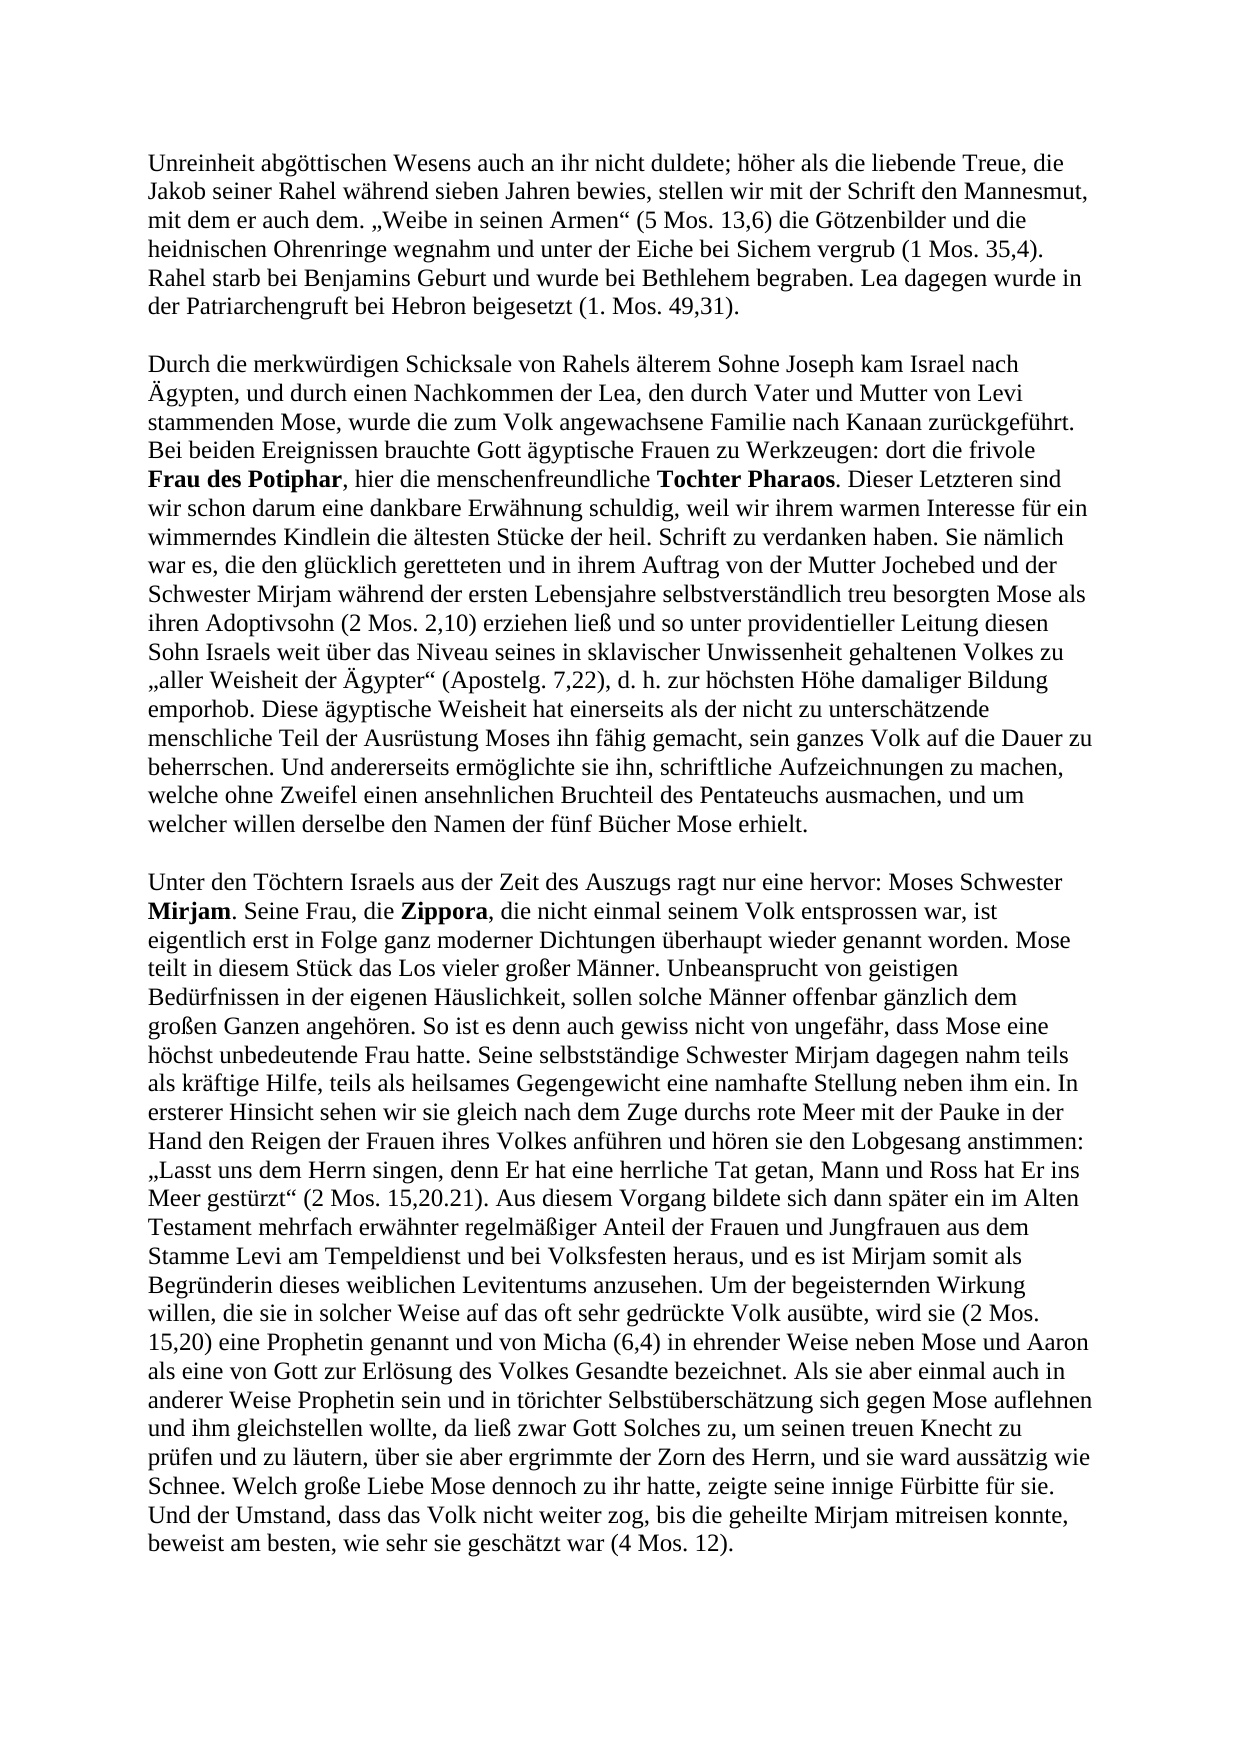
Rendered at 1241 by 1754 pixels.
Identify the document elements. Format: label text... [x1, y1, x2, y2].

text Unter den Töchtern Israels aus der Zeit des Auszugs ragt nur eine hervor: Moses Schwester Mirjam. Seine Frau, die Zippora, die nicht einmal seinem Volk entsprossen war, ist eigentlich erst in Folge ganz moderner Dichtungen überhaupt wieder genannt worden. Mose teilt in diesem Stück das Los vieler großer Männer. Unbeansprucht von geistigen Bedürfnissen in der eigenen Häuslichkeit, sollen solche Männer offenbar gänzlich dem großen Ganzen angehören. So ist es denn auch gewiss nicht von ungefähr, dass Mose eine höchst unbedeutende Frau hatte. Seine selbstständige Schwester Mirjam dagegen nahm teils als kräftige Hilfe, teils als heilsames Gegengewicht eine namhafte Stellung neben ihm ein. In ersterer Hinsicht sehen wir sie gleich nach dem Zuge durchs rote Meer mit der Pauke in der Hand den Reigen der Frauen ihres Volkes anführen und hören sie den Lobgesang anstimmen: „Lasst uns dem Herrn singen, denn Er hat eine herrliche Tat getan, Mann und Ross hat Er ins Meer gestürzt“ (2 Mos. 15,20.21). Aus diesem Vorgang bildete sich dann später ein im Alten Testament mehrfach erwähnter regelmäßiger Anteil der Frauen und Jungfrauen aus dem Stamme Levi am Tempeldienst und bei Volksfesten heraus, und es ist Mirjam somit als Begründerin dieses weiblichen Levitentums anzusehen. Um der begeisternden Wirkung willen, die sie in solcher Weise auf das oft sehr gedrückte Volk ausübte, wird sie (2 Mos. 15,20) eine Prophetin genannt und von Micha (6,4) in ehrender Weise neben Mose und Aaron als eine von Gott zur Erlösung des Volkes Gesandte bezeichnet. Als sie aber einmal auch in anderer Weise Prophetin sein und in törichter Selbstüberschätzung sich gegen Mose auflehnen und ihm gleichstellen wollte, da ließ zwar Gott Solches zu, um seinen treuen Knecht zu prüfen und zu läutern, über sie aber ergrimmte der Zorn des Herrn, und sie ward aussätzig wie Schnee. Welch große Liebe Mose dennoch zu ihr hatte, zeigte seine innige Fürbitte für sie. Und der Umstand, dass das Volk nicht weiter zog, bis die geheilte Mirjam mitreisen konnte, beweist am besten, wie sehr sie geschätzt war (4 Mos. 12). [148, 867, 1093, 1557]
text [148, 148, 1093, 320]
text Durch die merkwürdigen Schicksale von Rahels älterem Sohne Joseph kam Israel nach Ägypten, und durch einen Nachkommen der Lea, den durch Vater und Mutter von Levi stammenden Mose, wurde die zum Volk angewachsene Familie nach Kanaan zurückgeführt. Bei beiden Ereignissen brauchte Gott ägyptische Frauen zu Werkzeugen: dort die frivole Frau des Potiphar, hier die menschenfreundliche Tochter Pharaos. Dieser Letzteren sind wir schon darum eine dankbare Erwähnung schuldig, weil wir ihrem warmen Interesse für ein wimmerndes Kindlein die ältesten Stücke der heil. Schrift zu verdanken haben. Sie nämlich war es, die den glücklich geretteten und in ihrem Auftrag von der Mutter Jochebed und der Schwester Mirjam während der ersten Lebensjahre selbstverständlich treu besorgten Mose als ihren Adoptivsohn (2 Mos. 2,10) erziehen ließ und so unter providentieller Leitung diesen Sohn Israels weit über das Niveau seines in sklavischer Unwissenheit gehaltenen Volkes zu „aller Weisheit der Ägypter“ (Apostelg. 7,22), d. h. zur höchsten Höhe damaliger Bildung emporhob. Diese ägyptische Weisheit hat einerseits als der nicht zu unterschätzende menschliche Teil der Ausrüstung Moses ihn fähig gemacht, sein ganzes Volk auf die Dauer zu beherrschen. Und andererseits ermöglichte sie ihn, schriftliche Aufzeichnungen zu machen, welche ohne Zweifel einen ansehnlichen Bruchteil des Pentateuchs ausmachen, und um welcher willen derselbe den Namen der fünf Bücher Mose erhielt. [148, 349, 1093, 838]
